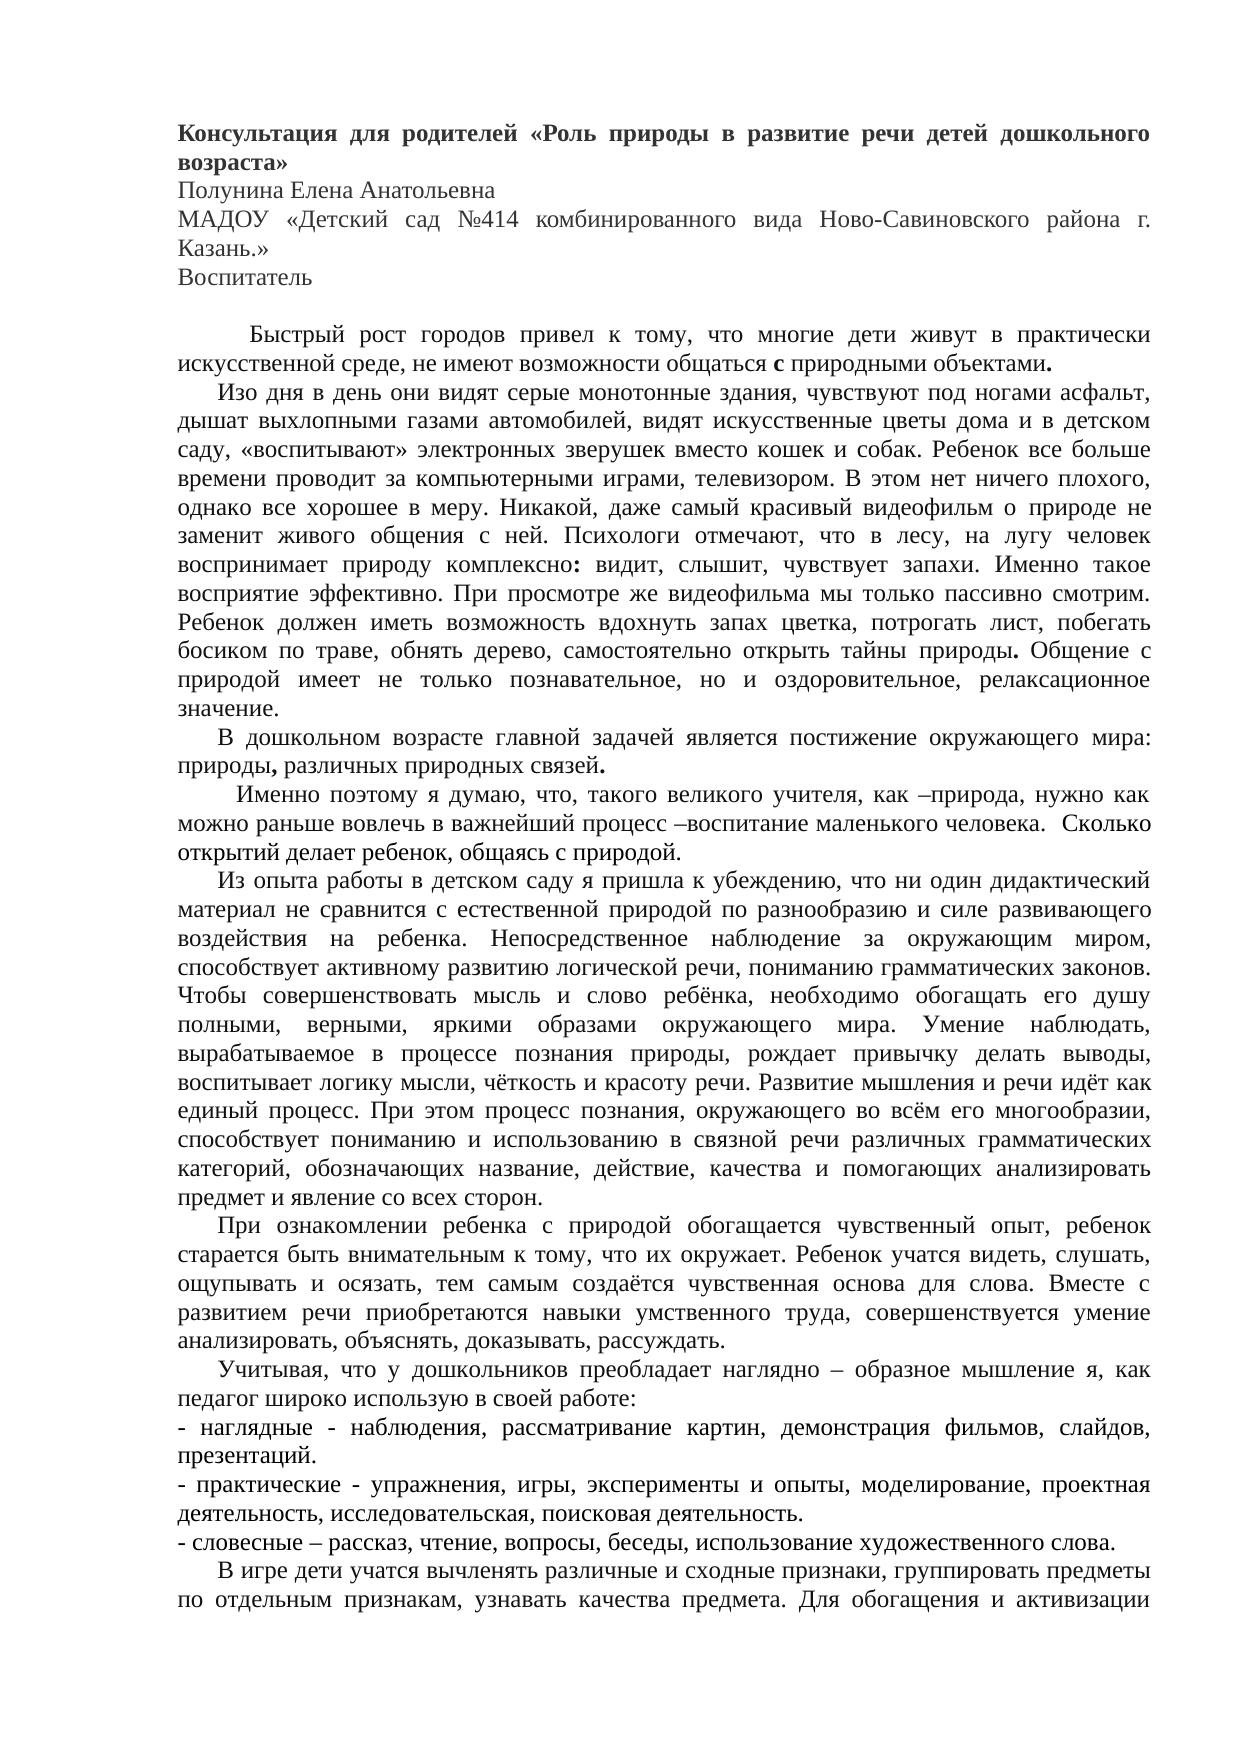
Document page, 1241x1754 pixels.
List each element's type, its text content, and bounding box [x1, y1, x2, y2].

text Учитывая, что у дошкольников преобладает наглядно – образное мышление я, как педагог широко использую в своей работе: [177, 1354, 1152, 1412]
text Изо дня в день они видят серые монотонные здания, чувствуют под ногами асфальт, дышат выхлопными газами автомобилей, видят искусственные цветы дома и в детском саду, «воспитывают» электронных зверушек вместо кошек и собак. Ребенок все больше времени проводит за компьютерными играми, телевизором. В этом нет ничего плохого, однако все хорошее в меру. Никакой, даже самый красивый видеофильм о природе не заменит живого общения с ней. Психологи отмечают, что в лесу, на лугу человек воспринимает природу комплексно: видит, слышит, чувствует запахи. Именно такое восприятие эффективно. При просмотре же видеофильма мы только пассивно смотрим. Ребенок должен иметь возможность вдохнуть запах цветка, потрогать лист, побегать босиком по траве, обнять дерево, самостоятельно открыть тайны природы. Общение с природой имеет не только познавательное, но и оздоровительное, релаксационное значение. [177, 377, 1152, 722]
text - словесные – рассказ, чтение, вопросы, беседы, использование художественного слова. [177, 1527, 1152, 1556]
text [177, 1556, 1152, 1613]
text Консультация для родителей «Роль природы в развитие речи детей дошкольного возраста» [177, 118, 1152, 176]
text Из опыта работы в детском саду я пришла к убеждению, что ни один дидактический материал не сравнится с естественной природой по разнообразию и силе развивающего воздействия на ребенка. Непосредственное наблюдение за окружающим миром, способствует активному развитию логической речи, пониманию грамматических законов. Чтобы совершенствовать мысль и слово ребёнка, необходимо обогащать его душу полными, верными, яркими образами окружающего мира. Умение наблюдать, вырабатываемое в процессе познания природы, рождает привычку делать выводы, воспитывает логику мысли, чёткость и красоту речи. Развитие мышления и речи идёт как единый процесс. При этом процесс познания, окружающего во всём его многообразии, способствует пониманию и использованию в связной речи различных грамматических категорий, обозначающих название, действие, качества и помогающих анализировать предмет и явление со всех сторон. [177, 866, 1152, 1211]
text МАДОУ «Детский сад №414 комбинированного вида Ново-Савиновского района г. Казань.» [177, 204, 1152, 262]
text Именно поэтому я думаю, что, такого великого учителя, как –природа, нужно как можно раньше вовлечь в важнейший процесс –воспитание маленького человека. Сколько открытий делает ребенок, общаясь с природой. [177, 779, 1152, 866]
text В дошкольном возрасте главной задачей является постижение окружающего мира: природы, различных природных связей. [177, 722, 1152, 779]
text Воспитатель [177, 262, 1152, 291]
text - практические - упражнения, игры, эксперименты и опыты, моделирование, проектная деятельность, исследовательская, поисковая деятельность. [177, 1469, 1152, 1527]
text Быстрый рост городов привел к тому, что многие дети живут в практически искусственной среде, не имеют возможности общаться с природными объектами. [177, 291, 1152, 377]
text - наглядные - наблюдения, рассматривание картин, демонстрация фильмов, слайдов, презентаций. [177, 1412, 1152, 1469]
text Полунина Елена Анатольевна [177, 176, 1152, 204]
text При ознакомлении ребенка с природой обогащается чувственный опыт, ребенок старается быть внимательным к тому, что их окружает. Ребенок учатся видеть, слушать, ощупывать и осязать, тем самым создаётся чувственная основа для слова. Вместе с развитием речи приобретаются навыки умственного труда, совершенствуется умение анализировать, объяснять, доказывать, рассуждать. [177, 1211, 1152, 1354]
